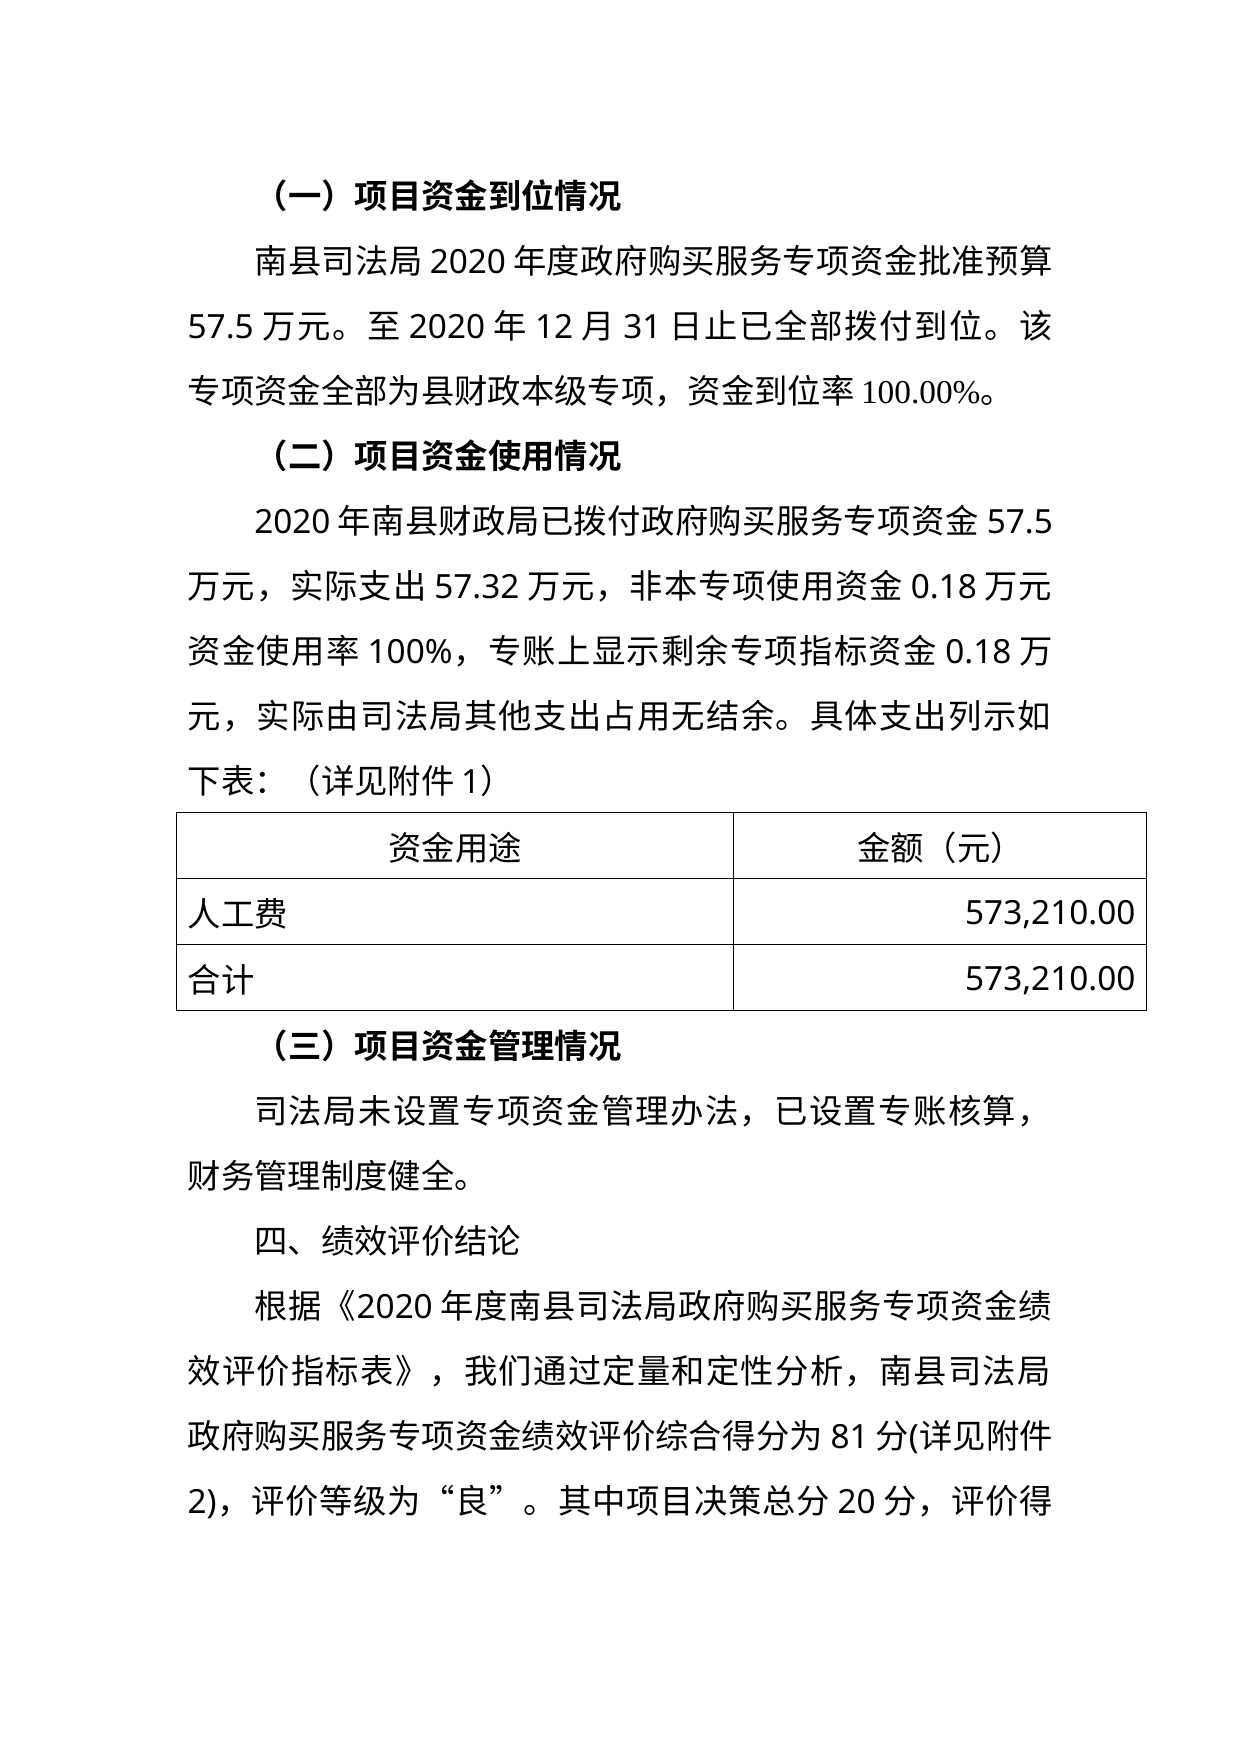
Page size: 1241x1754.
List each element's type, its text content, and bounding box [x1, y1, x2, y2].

table_cell 573,210.00 [734, 879, 1146, 944]
table_cell 573,210.00 [734, 945, 1146, 1010]
subtitle 四、绩效评价结论 [187, 1206, 1053, 1271]
text 司法局未设置专项资金管理办法，已设置专账核算，财务管理制度健全。 [187, 1076, 1053, 1206]
table_header 资金用途 [177, 813, 733, 878]
text （二）项目资金使用情况 [187, 422, 1053, 487]
table_cell 人工费 [177, 879, 733, 944]
table_header 金额（元） [734, 813, 1146, 878]
table_cell 合计 [177, 945, 733, 1010]
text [187, 1271, 1053, 1531]
text 南县司法局2020年度政府购买服务专项资金批准预算57.5万元。至2020年12月31日止已全部拨付到位。该专项资金全部为县财政本级专项，资金到位率100.00%。 [187, 227, 1053, 422]
text （三）项目资金管理情况 [187, 1011, 1053, 1076]
text （一）项目资金到位情况 [187, 162, 1053, 227]
text 2020年南县财政局已拨付政府购买服务专项资金57.5万元，实际支出57.32万元，非本专项使用资金0.18万元，资金使用率100%，专账上显示剩余专项指标资金0.18万元，实际由司法局其他支出占用无结余。具体支出列示如下表：（详见附件1） [187, 487, 1053, 812]
